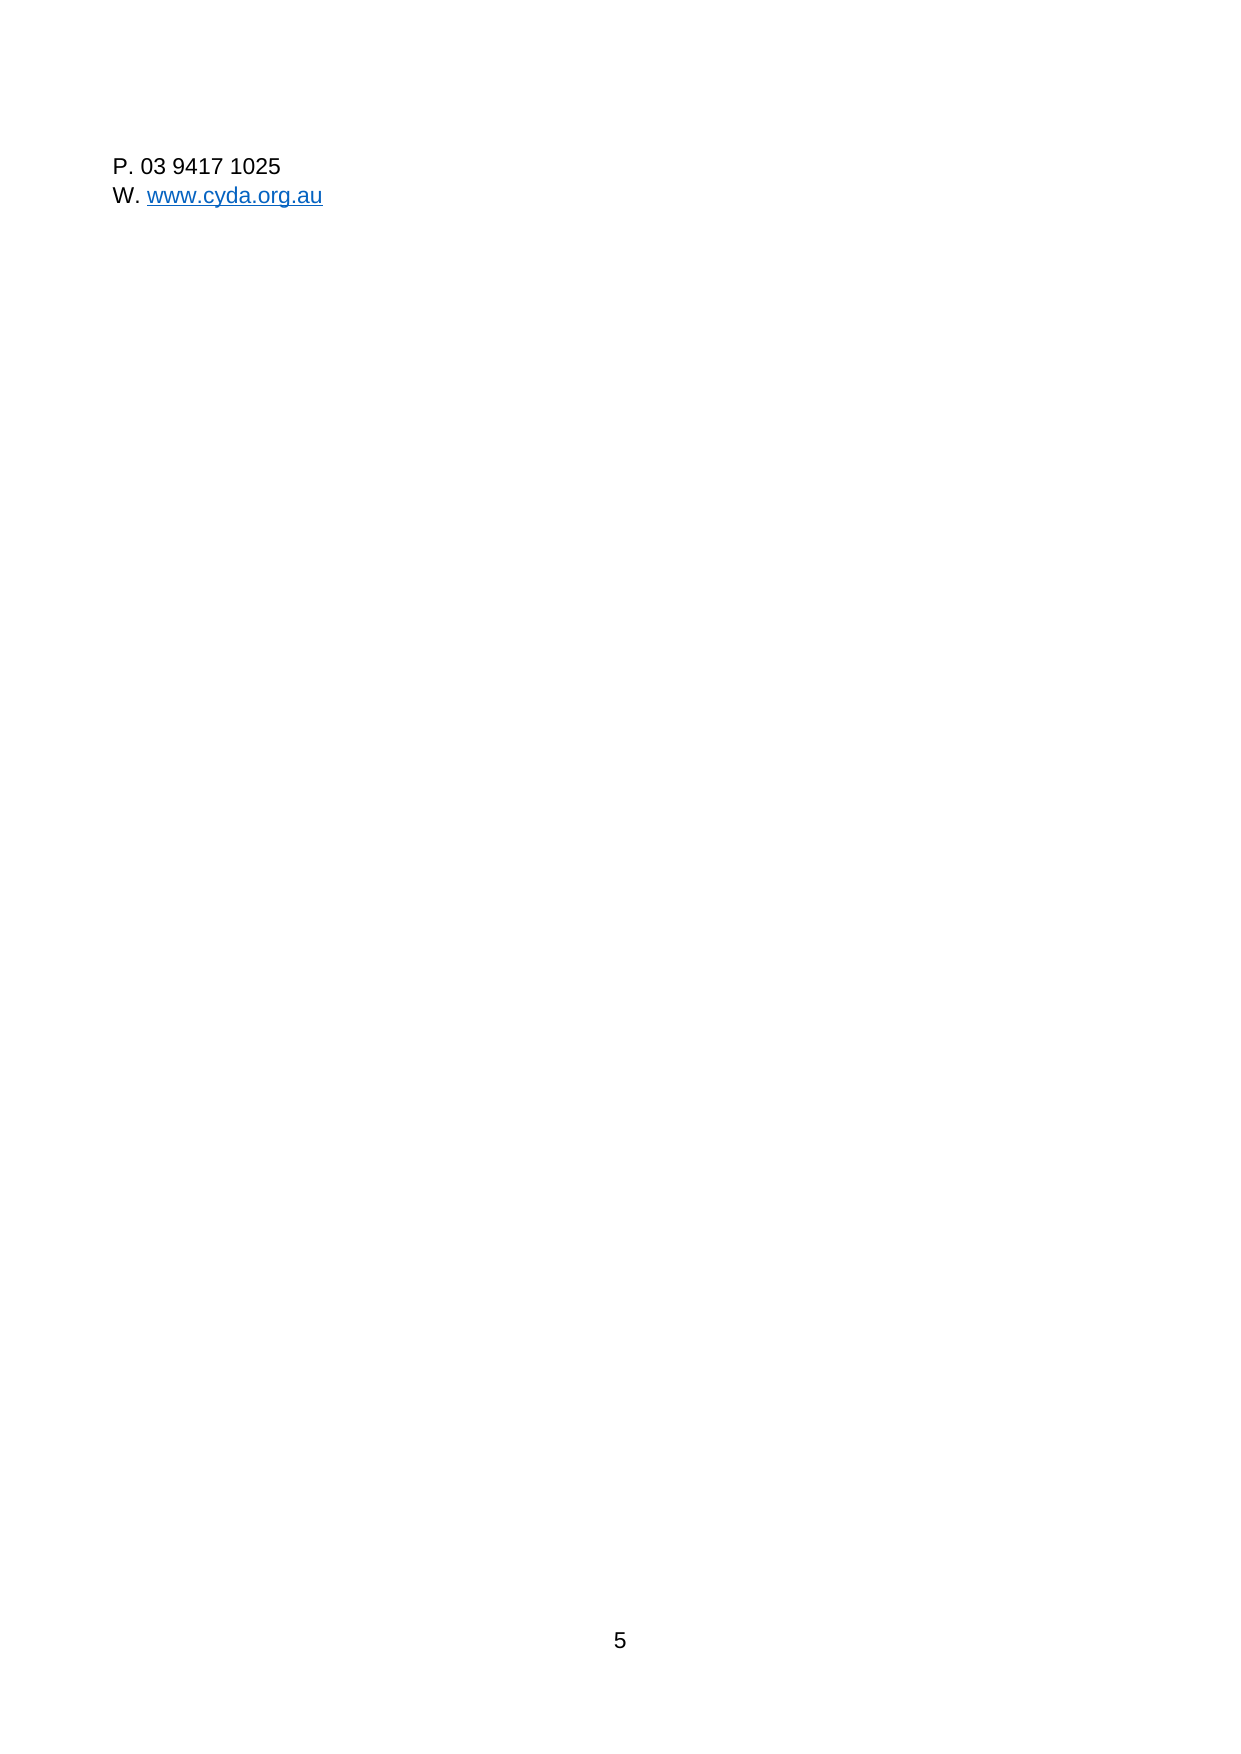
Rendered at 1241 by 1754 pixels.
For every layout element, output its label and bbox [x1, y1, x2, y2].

text [112, 150, 1128, 208]
